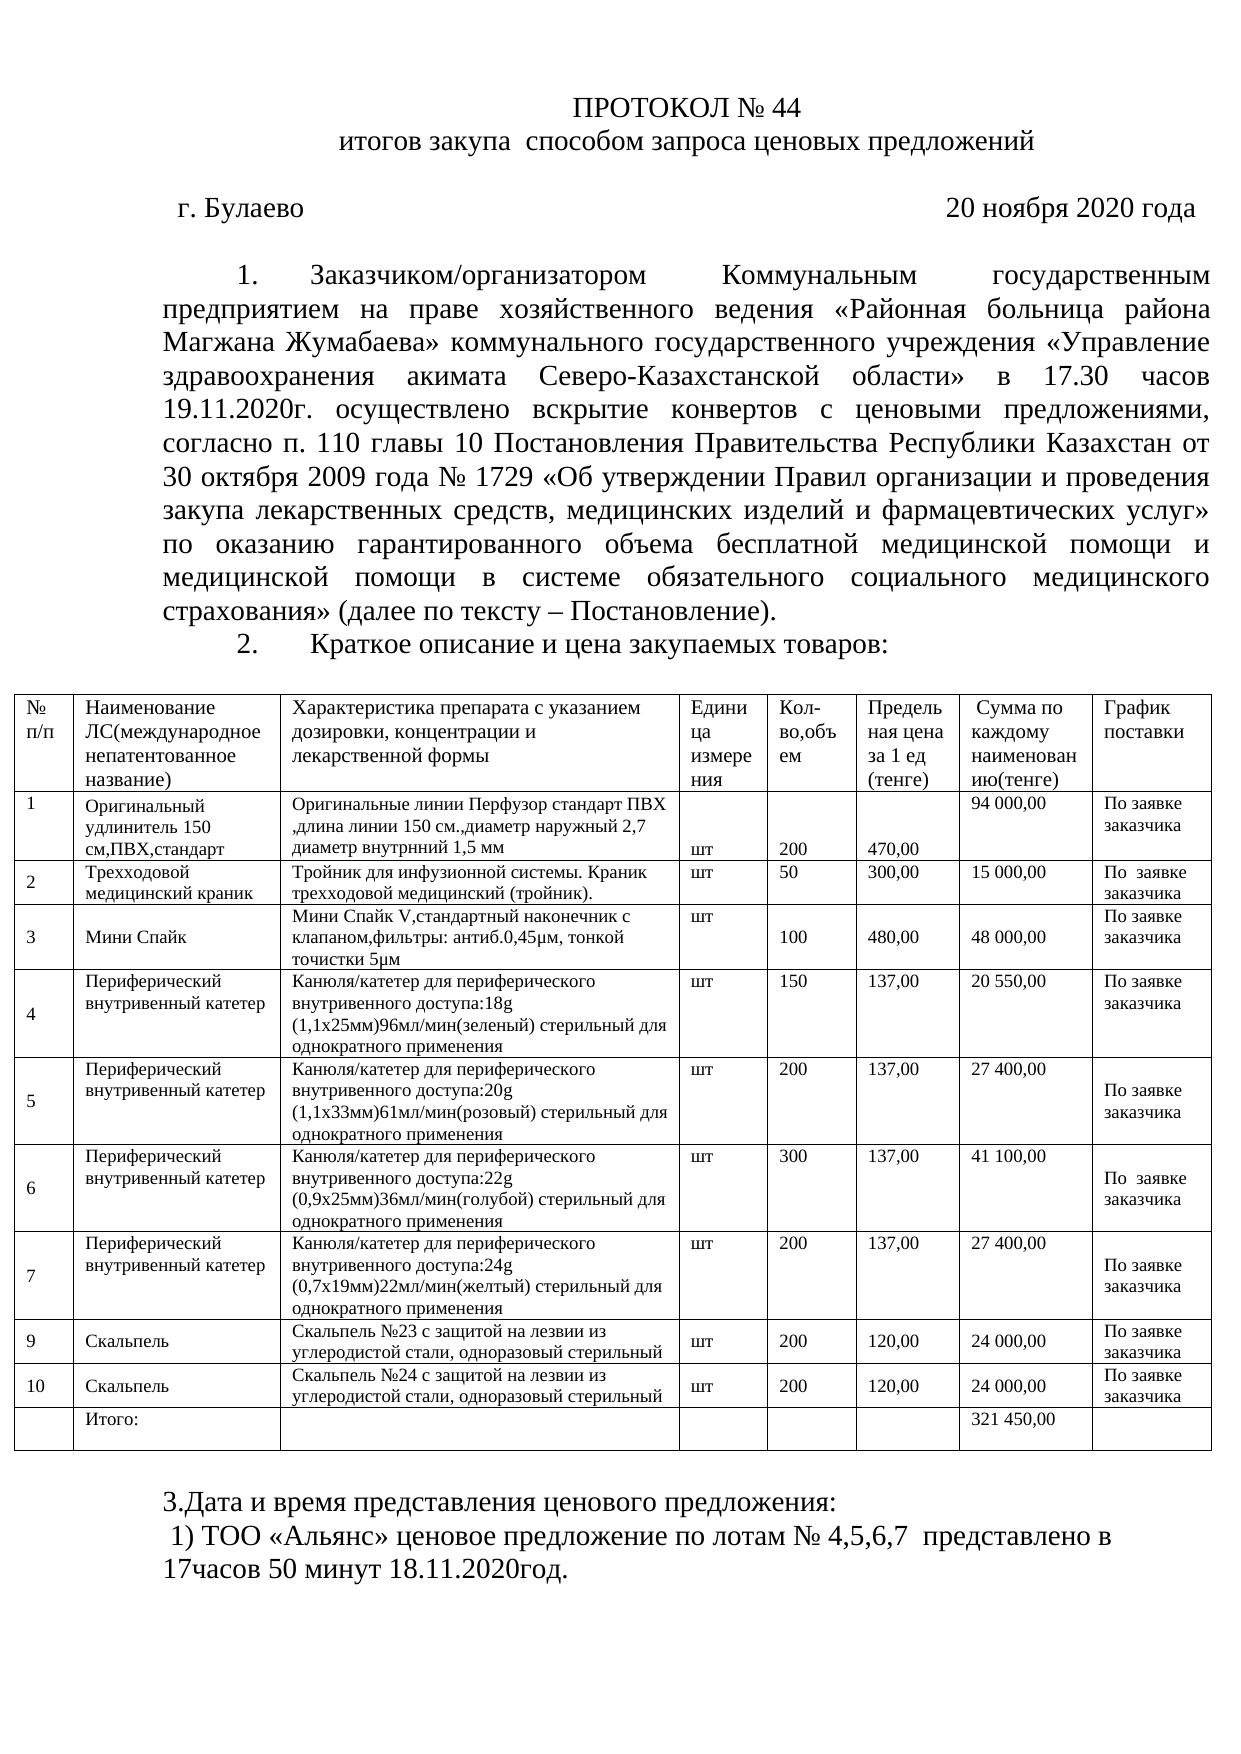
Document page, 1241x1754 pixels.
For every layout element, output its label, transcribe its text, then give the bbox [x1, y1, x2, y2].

table_cell [281, 1408, 679, 1449]
table_cell 24 000,00 [960, 1320, 1092, 1363]
table_header № п/п [15, 695, 73, 791]
table_cell 137,00 [857, 1058, 959, 1144]
list Краткое описание и цена закупаемых товаров: [162, 626, 1211, 660]
table_cell 120,00 [857, 1320, 959, 1363]
table_cell шт [680, 792, 767, 859]
table_cell Канюля/катетер для периферического внутривенного доступа:18g (1,1х25мм)96мл/мин(зеленый) стерильный для однократного применения [281, 970, 679, 1057]
table_cell 300,00 [857, 861, 959, 904]
table_cell 470,00 [857, 792, 959, 859]
table_cell По заявке заказчика [1093, 861, 1211, 904]
table_cell 150 [768, 970, 856, 1057]
table_cell 24 000,00 [960, 1364, 1092, 1407]
table_cell 137,00 [857, 1145, 959, 1231]
list Заказчиком/организатором Коммунальным государственным предприятием на праве хозяйственного ведения «Районная больница района Магжана Жумабаева» коммунального государственного учреждения «Управление здравоохранения акимата Северо-Казахстанской области» в 17.30 часов 19.11.2020г. осуществлено вскрытие конвертов с ценовыми предложениями, согласно п. 110 главы 10 Постановления Правительства Республики Казахстан от 30 октября 2009 года № 1729 «Об утверждении Правил организации и проведения закупа лекарственных средств, медицинских изделий и фармацевтических услуг» по оказанию гарантированного объема бесплатной медицинской помощи и медицинской помощи в системе обязательного социального медицинского страхования» (далее по тексту – Постановление). [162, 257, 1211, 626]
table_header Предельная цена за 1 ед (тенге) [857, 695, 959, 791]
table_cell Скальпель [74, 1364, 280, 1407]
table_cell [768, 1408, 856, 1449]
table_cell 200 [768, 1232, 856, 1318]
table_cell 200 [768, 1058, 856, 1144]
table_header График поставки [1093, 695, 1211, 791]
table_cell Периферический внутривенный катетер [74, 1058, 280, 1144]
table_cell 480,00 [857, 905, 959, 969]
table_cell Мини Спайк [74, 905, 280, 969]
table_cell Скальпель №23 с защитой на лезвии из углеродистой стали, одноразовый стерильный [281, 1320, 679, 1363]
table_cell 300 [768, 1145, 856, 1231]
table_cell 120,00 [857, 1364, 959, 1407]
table_cell 9 [15, 1320, 73, 1363]
table_cell 137,00 [857, 1232, 959, 1318]
table_cell По заявке заказчика [1093, 1232, 1211, 1318]
table_cell [857, 1408, 959, 1449]
table_cell 10 [15, 1364, 73, 1407]
table_cell 200 [768, 1364, 856, 1407]
table_cell 20 550,00 [960, 970, 1092, 1057]
table_cell По заявке заказчика [1093, 1364, 1211, 1407]
table_cell шт [680, 1058, 767, 1144]
list 3.Дата и время представления ценового предложения: [162, 1484, 1211, 1518]
table_cell 200 [768, 792, 856, 859]
table_cell Тройник для инфузионной системы. Краник трехходовой медицинский (тройник). [281, 861, 679, 904]
table_cell Периферический внутривенный катетер [74, 1145, 280, 1231]
table_cell Оригинальный удлинитель 150 см,ПВХ,стандарт [74, 792, 280, 859]
table_cell 94 000,00 [960, 792, 1092, 859]
table_cell 200 [768, 1320, 856, 1363]
table_header Сумма по каждому наименованию(тенге) [960, 695, 1092, 791]
table_cell По заявке заказчика [1093, 970, 1211, 1057]
table_cell Оригинальные линии Перфузор стандарт ПВХ ,длина линии 150 см.,диаметр наружный 2,7 диаметр внутрнний 1,5 мм [281, 792, 679, 859]
table_cell шт [680, 861, 767, 904]
table_cell [1093, 1408, 1211, 1449]
table_cell шт [680, 905, 767, 969]
table_cell 50 [768, 861, 856, 904]
table_cell шт [680, 970, 767, 1057]
text 1) ТОО «Альянс» ценовое предложение по лотам № 4,5,6,7 представлено в 17часов 50 минут 18.11.2020год. [162, 1518, 1211, 1585]
table_cell 41 100,00 [960, 1145, 1092, 1231]
table_cell 1 [15, 792, 73, 859]
table_cell [680, 1408, 767, 1449]
table_cell По заявке заказчика [1093, 792, 1211, 859]
table_cell По заявке заказчика [1093, 905, 1211, 969]
table_cell Канюля/катетер для периферического внутривенного доступа:22g (0,9х25мм)36мл/мин(голубой) стерильный для однократного применения [281, 1145, 679, 1231]
table_cell Периферический внутривенный катетер [74, 1232, 280, 1318]
table_header Наименование ЛС(международное непатентованное название) [74, 695, 280, 791]
table_cell 137,00 [857, 970, 959, 1057]
table_cell 6 [15, 1145, 73, 1231]
table_cell [15, 1408, 73, 1449]
table_cell Трехходовой медицинский краник [74, 861, 280, 904]
table_cell 7 [15, 1232, 73, 1318]
text итогов закупа способом запроса ценовых предложений [162, 123, 1211, 157]
table_header Единица измерения [680, 695, 767, 791]
table_cell Периферический внутривенный катетер [74, 970, 280, 1057]
table_cell 321 450,00 [960, 1408, 1092, 1449]
table_cell 2 [15, 861, 73, 904]
table_header Кол-во,объем [768, 695, 856, 791]
text г. Булаево 20 ноября 2020 года [162, 190, 1211, 224]
table_cell 27 400,00 [960, 1058, 1092, 1144]
table_cell шт [680, 1320, 767, 1363]
table_cell 27 400,00 [960, 1232, 1092, 1318]
table_cell шт [680, 1232, 767, 1318]
table_cell Канюля/катетер для периферического внутривенного доступа:24g (0,7х19мм)22мл/мин(желтый) стерильный для однократного применения [281, 1232, 679, 1318]
table_cell 15 000,00 [960, 861, 1092, 904]
table_cell шт [680, 1364, 767, 1407]
table_cell 4 [15, 970, 73, 1057]
text Протокол № 44 [162, 90, 1211, 123]
table_cell Скальпель №24 с защитой на лезвии из углеродистой стали, одноразовый стерильный [281, 1364, 679, 1407]
table_cell 48 000,00 [960, 905, 1092, 969]
table_cell Мини Спайк V,стандартный наконечник с клапаном,фильтры: антиб.0,45μм, тонкой точистки 5μм [281, 905, 679, 969]
table_cell Итого: [74, 1408, 280, 1449]
table_cell По заявке заказчика [1093, 1058, 1211, 1144]
table_cell По заявке заказчика [1093, 1320, 1211, 1363]
table_cell 3 [15, 905, 73, 969]
table_cell Канюля/катетер для периферического внутривенного доступа:20g (1,1х33мм)61мл/мин(розовый) стерильный для однократного применения [281, 1058, 679, 1144]
table_cell Скальпель [74, 1320, 280, 1363]
table_cell По заявке заказчика [1093, 1145, 1211, 1231]
table_cell шт [680, 1145, 767, 1231]
table_cell 5 [15, 1058, 73, 1144]
table_header Характеристика препарата с указанием дозировки, концентрации и лекарственной формы [281, 695, 679, 791]
table_cell 100 [768, 905, 856, 969]
